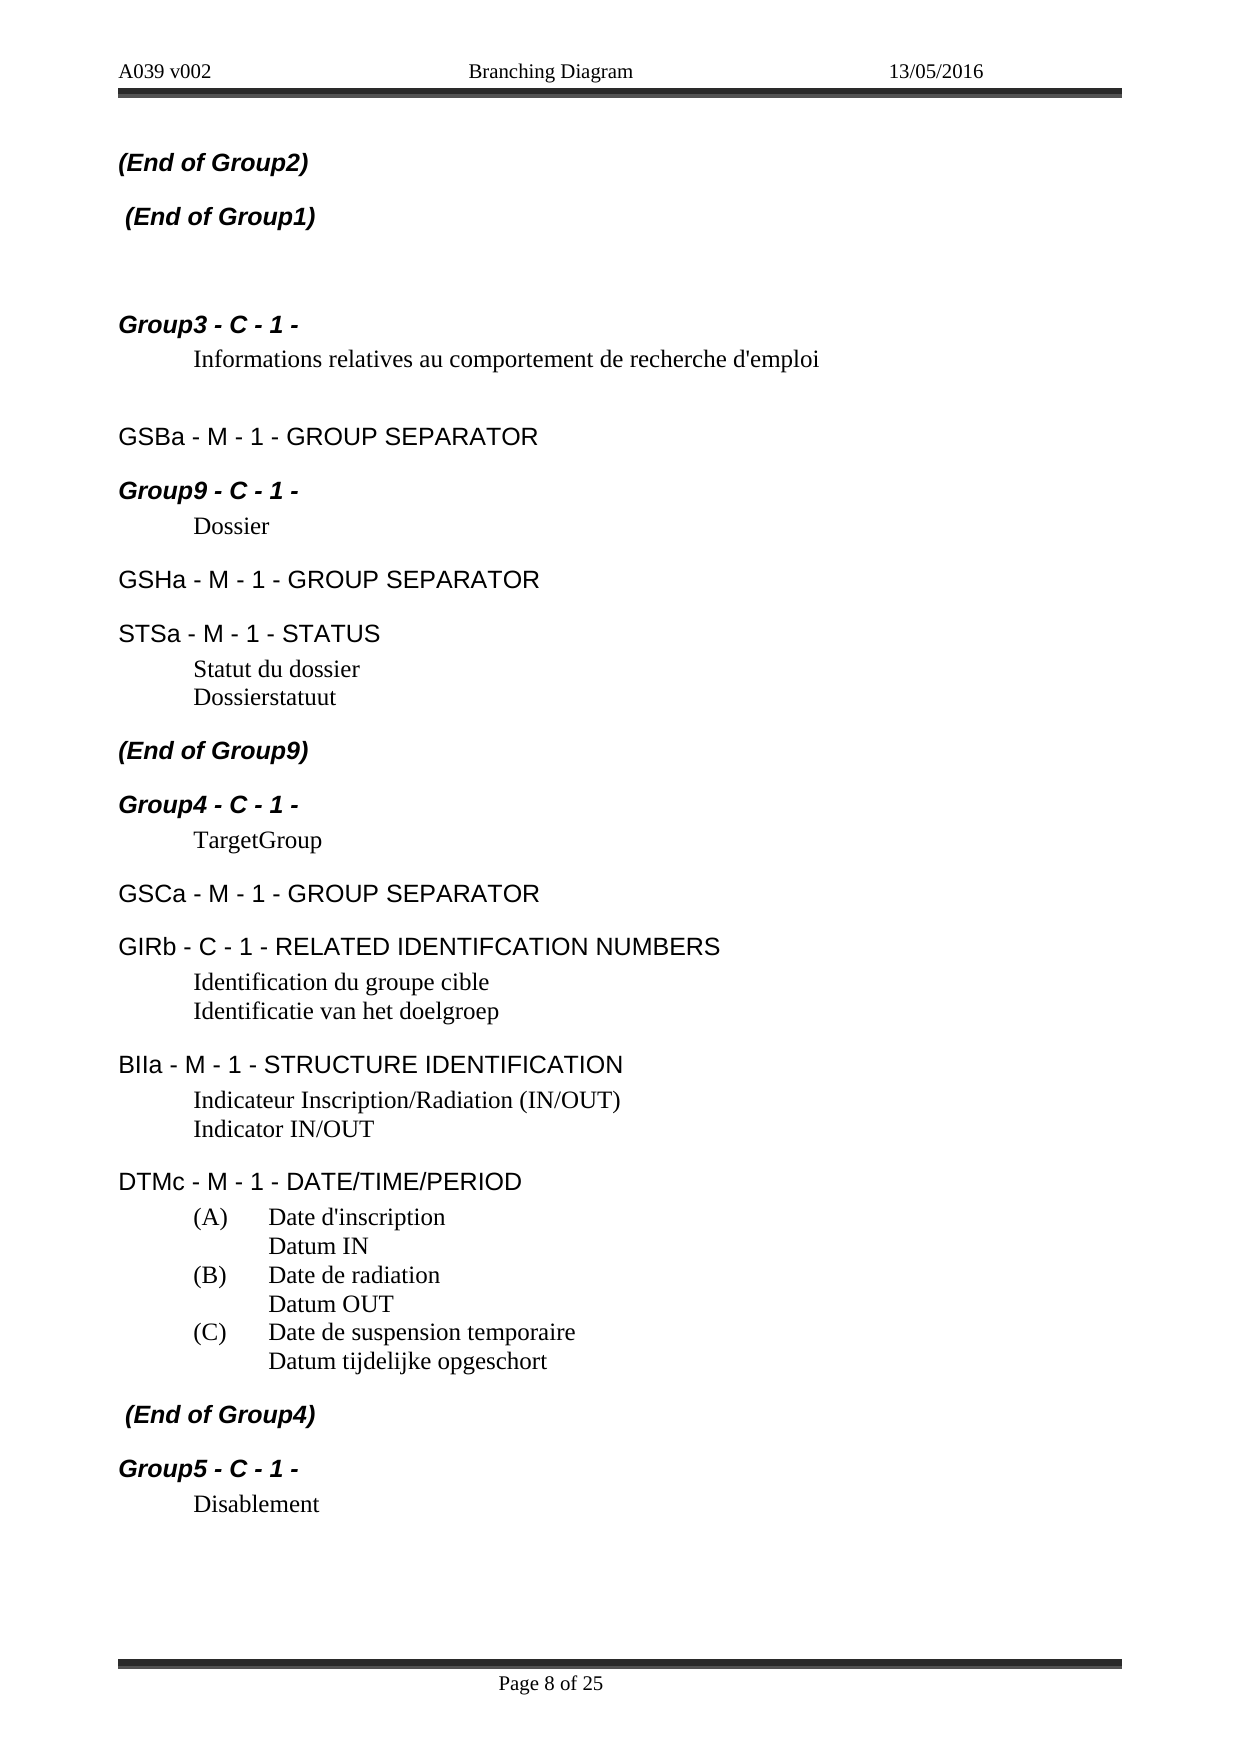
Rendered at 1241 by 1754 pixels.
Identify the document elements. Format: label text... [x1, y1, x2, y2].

subtitle Group4 - C - 1 - [118, 790, 1122, 819]
subtitle GSCa - M - 1 - GROUP SEPARATOR [118, 879, 1122, 907]
subtitle DTMc - M - 1 - DATE/TIME/PERIOD [118, 1167, 1122, 1196]
text Disablement [118, 1489, 1122, 1517]
text Dossierstatuut [118, 682, 1122, 711]
subtitle Group3 - C - 1 - [118, 309, 1122, 338]
subtitle GIRb - C - 1 - RELATED IDENTIFCATION NUMBERS [118, 932, 1122, 961]
text Identification du groupe cible [118, 967, 1122, 996]
text Datum IN [118, 1231, 1122, 1260]
subtitle GSHa - M - 1 - GROUP SEPARATOR [118, 565, 1122, 594]
text (A) Date d'inscription [118, 1202, 1122, 1231]
subtitle STSa - M - 1 - STATUS [118, 619, 1122, 647]
text Indicator IN/OUT [118, 1114, 1122, 1142]
text Dossier [118, 511, 1122, 540]
subtitle Group5 - C - 1 - [118, 1454, 1122, 1482]
subtitle (End of Group1) [118, 201, 1122, 230]
text Datum tijdelijke opgeschort [118, 1346, 1122, 1375]
text Datum OUT [118, 1289, 1122, 1317]
text Indicateur Inscription/Radiation (IN/OUT) [118, 1085, 1122, 1114]
text Statut du dossier [118, 654, 1122, 682]
text Identificatie van het doelgroep [118, 996, 1122, 1025]
text TargetGroup [118, 825, 1122, 854]
subtitle (End of Group9) [118, 736, 1122, 765]
text Informations relatives au comportement de recherche d'emploi [118, 344, 1122, 373]
subtitle BIIa - M - 1 - STRUCTURE IDENTIFICATION [118, 1050, 1122, 1079]
text (C) Date de suspension temporaire [118, 1317, 1122, 1346]
text (B) Date de radiation [118, 1260, 1122, 1289]
subtitle (End of Group4) [118, 1400, 1122, 1429]
subtitle Group9 - C - 1 - [118, 476, 1122, 505]
subtitle GSBa - M - 1 - GROUP SEPARATOR [118, 422, 1122, 451]
subtitle (End of Group2) [118, 148, 1122, 176]
